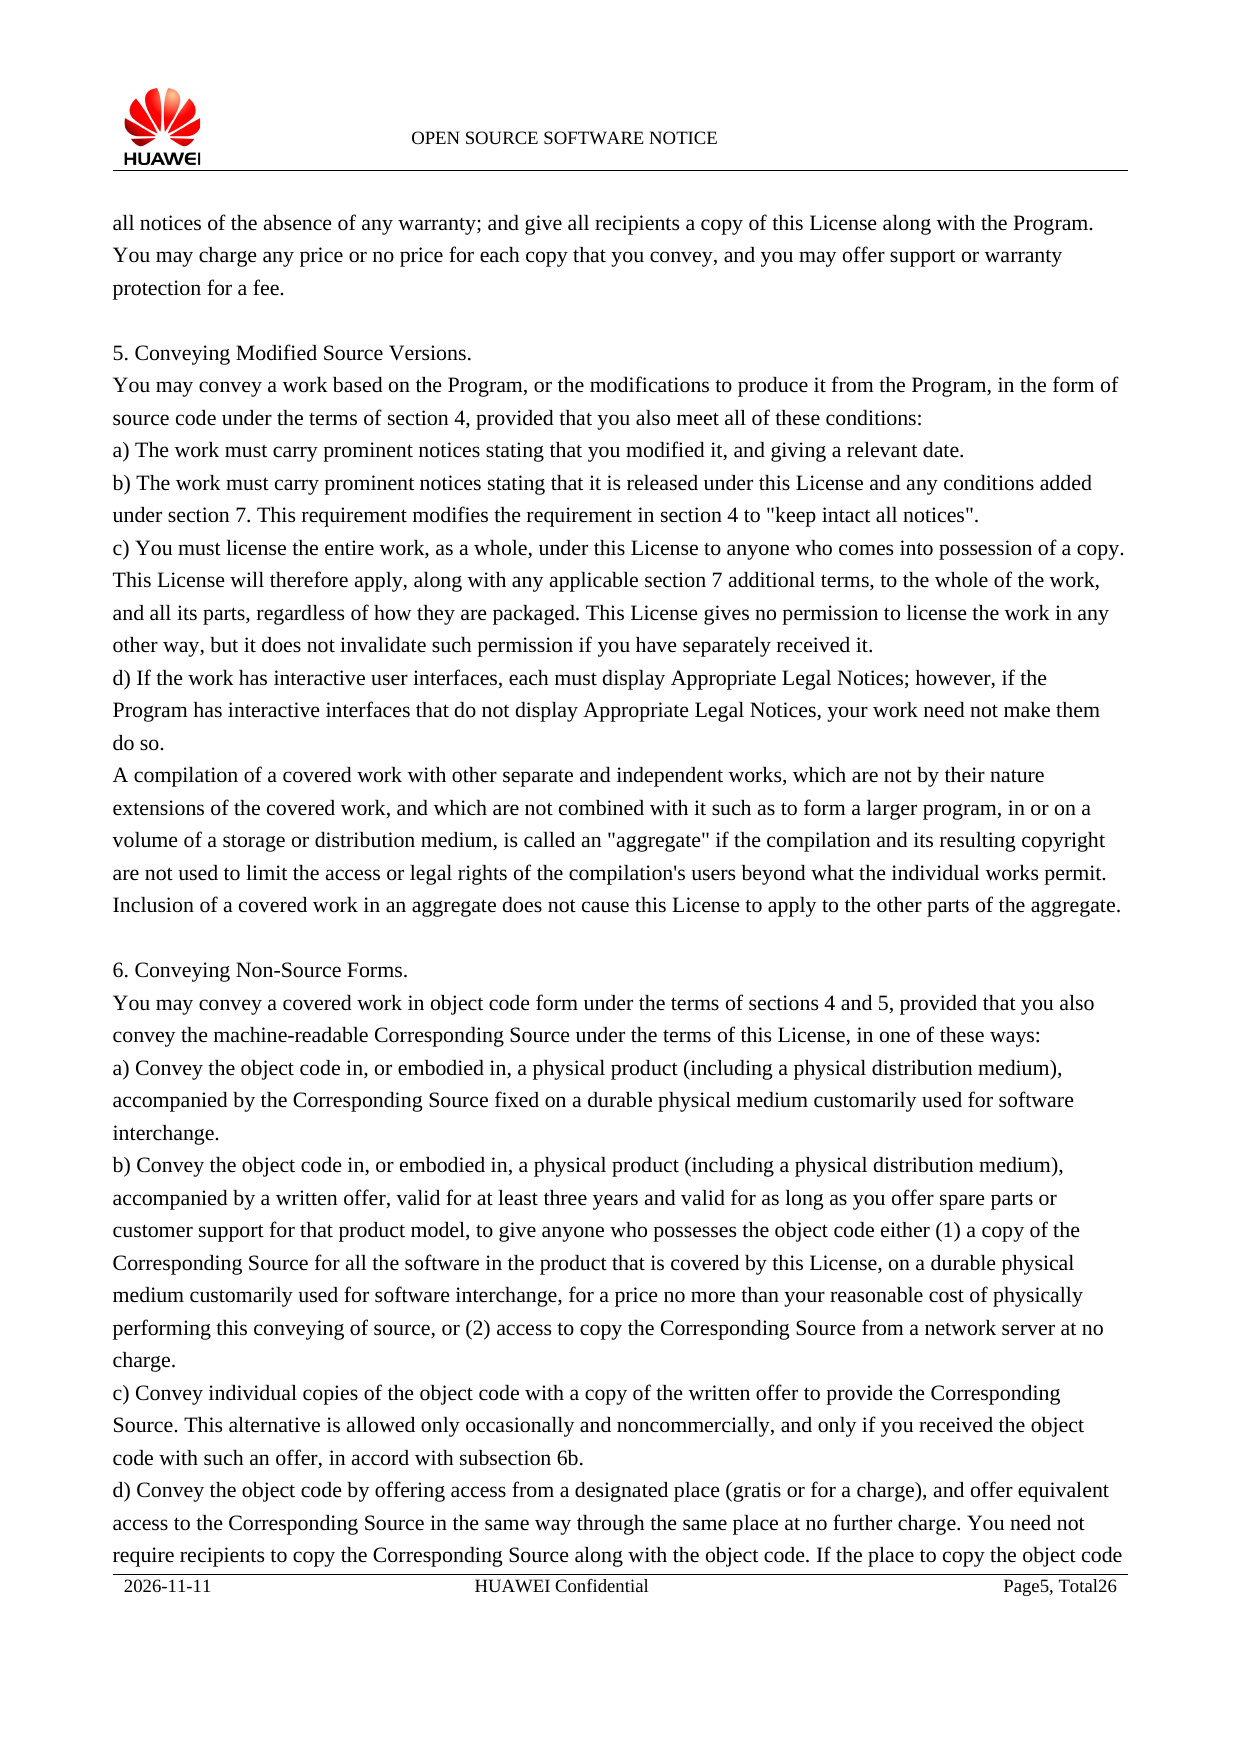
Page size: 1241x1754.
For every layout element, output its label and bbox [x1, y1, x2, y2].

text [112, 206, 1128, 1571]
picture [124, 88, 201, 165]
